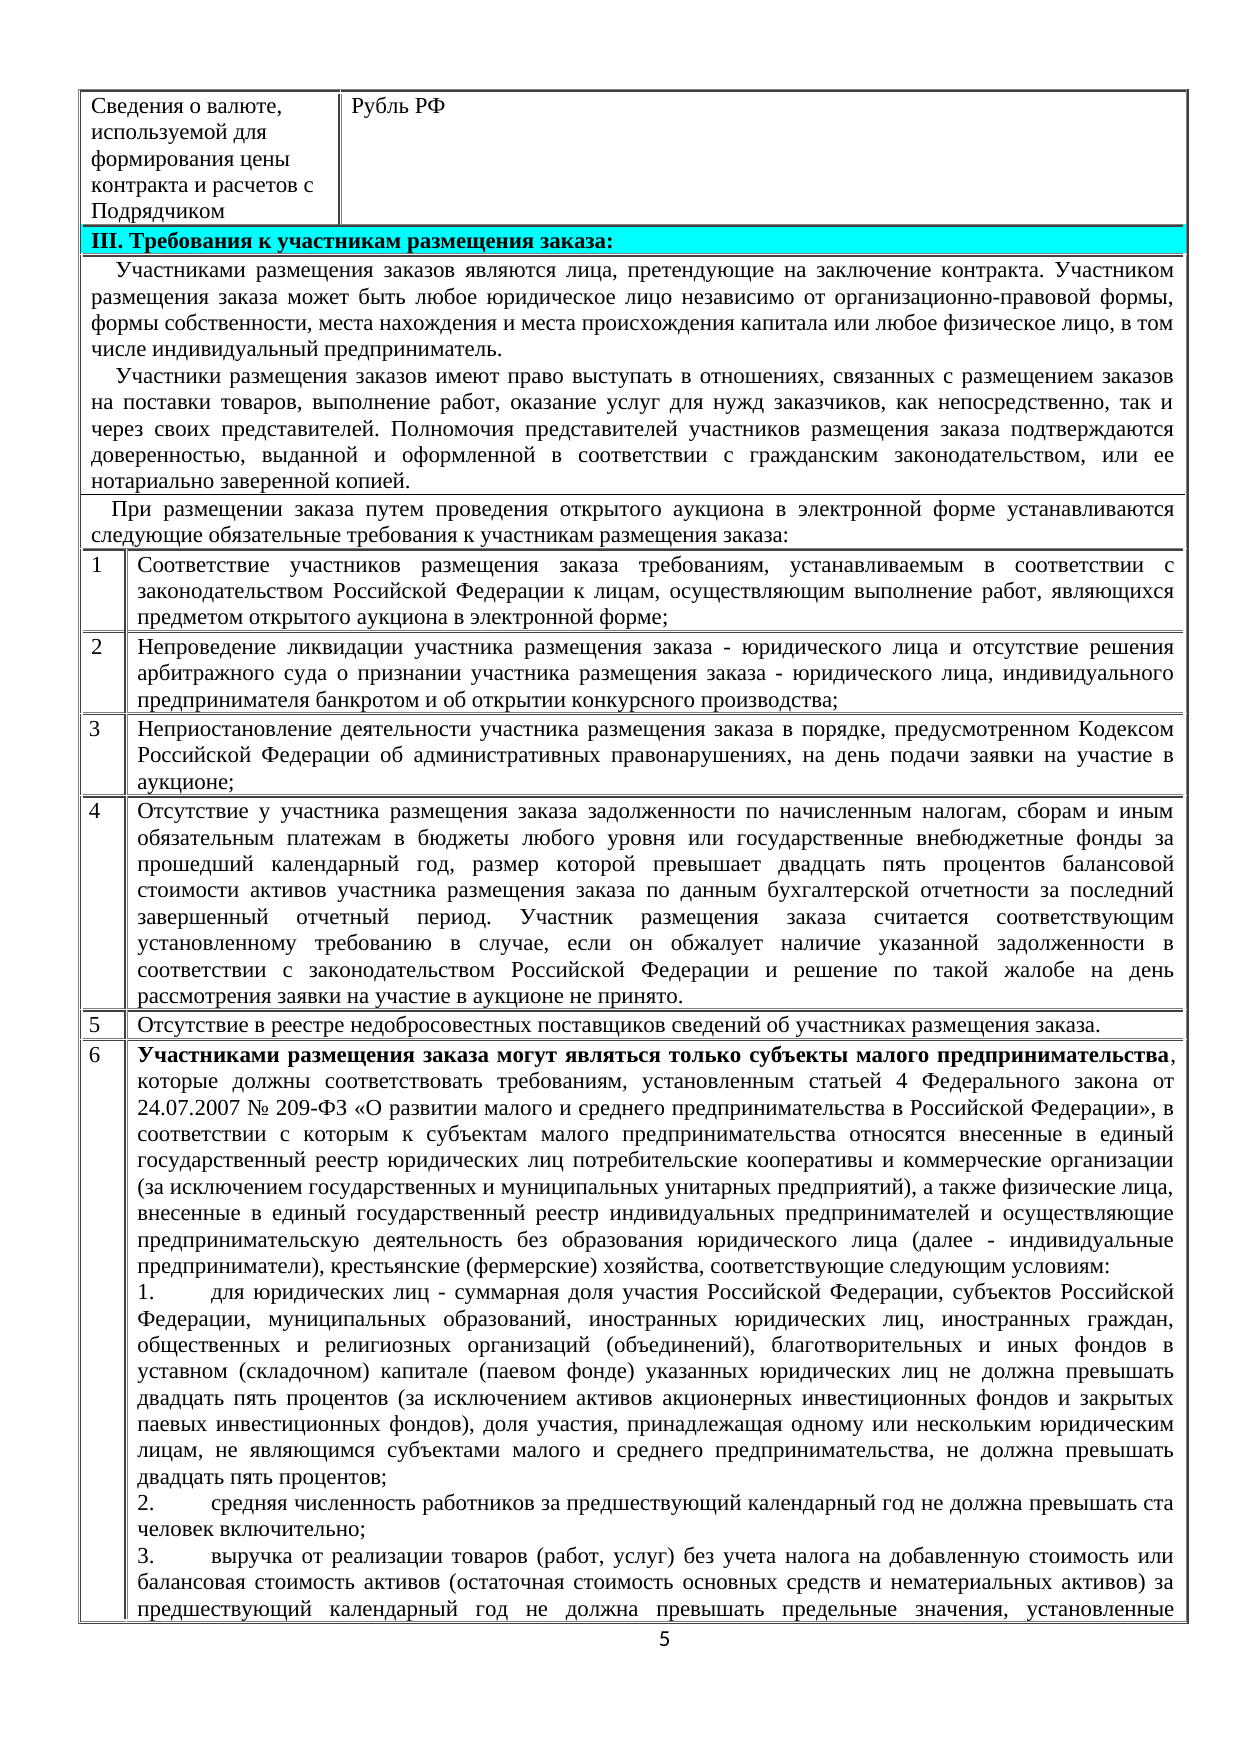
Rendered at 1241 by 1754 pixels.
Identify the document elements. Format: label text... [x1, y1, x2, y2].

table_cell Отсутствие у участника размещения заказа задолженности по начисленным налогам, сборам и иным обязательным платежам в бюджеты любого уровня или государственные внебюджетные фонды за прошедший календарный год, размер которой превышает двадцать пять процентов балансовой стоимости активов участника размещения заказа по данным бухгалтерской отчетности за последний завершенный отчетный период. Участник размещения заказа считается соответствующим установленному требованию в случае, если он обжалует наличие указанной задолженности в соответствии с законодательством Российской Федерации и решение по такой жалобе на день рассмотрения заявки на участие в аукционе не принято. [126, 794, 1187, 1008]
table_cell При размещении заказа путем проведения открытого аукциона в электронной форме устанавливаются следующие обязательные требования к участникам размещения заказа: [81, 494, 1186, 547]
table_cell Неприостановление деятельности участника размещения заказа в порядке, предусмотренном Кодексом Российской Федерации об административных правонарушениях, на день подачи заявки на участие в аукционе; [128, 712, 1186, 794]
table_cell Непроведение ликвидации участника размещения заказа - юридического лица и отсутствие решения арбитражного суда о признании участника размещения заказа - юридического лица, индивидуального предпринимателя банкротом и об открытии конкурсного производства; [128, 630, 1186, 712]
table_cell Сведения о валюте, используемой для формирования цены контракта и расчетов с Подрядчиком [81, 92, 340, 224]
table_cell Отсутствие в реестре недобросовестных поставщиков сведений об участниках размещения заказа. [126, 1008, 1187, 1038]
table_cell 2 [81, 630, 124, 712]
table_cell Рубль РФ [340, 91, 1186, 224]
table_cell 6 [81, 1038, 126, 1621]
table_cell Участниками размещения заказов являются лица, претендующие на заключение контракта. Участником размещения заказа может быть любое юридическое лицо независимо от организационно-правовой формы, формы собственности, места нахождения и места происхождения капитала или любое физическое лицо, в том числе индивидуальный предприниматель. Участники размещения заказов имеют право выступать в отношениях, связанных с размещением заказов на поставки товаров, выполнение работ, оказание услуг для нужд заказчиков, как непосредственно, так и через своих представителей. Полномочия представителей участников размещения заказа подтверждаются доверенностью, выданной и оформленной в соответствии с гражданским законодательством, или ее нотариально заверенной копией. [80, 253, 1187, 494]
table_cell 1 [80, 548, 124, 630]
table_cell Соответствие участников размещения заказа требованиям, устанавливаемым в соответствии с законодательством Российской Федерации к лицам, осуществляющим выполнение работ, являющихся предметом открытого аукциона в электронной форме; [128, 548, 1187, 630]
table_cell 3 [81, 712, 125, 794]
table_cell III. Требования к участникам размещения заказа: [81, 224, 1186, 253]
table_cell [126, 1038, 1186, 1621]
table_cell 5 [80, 1008, 126, 1038]
table_cell 4 [80, 794, 126, 1008]
